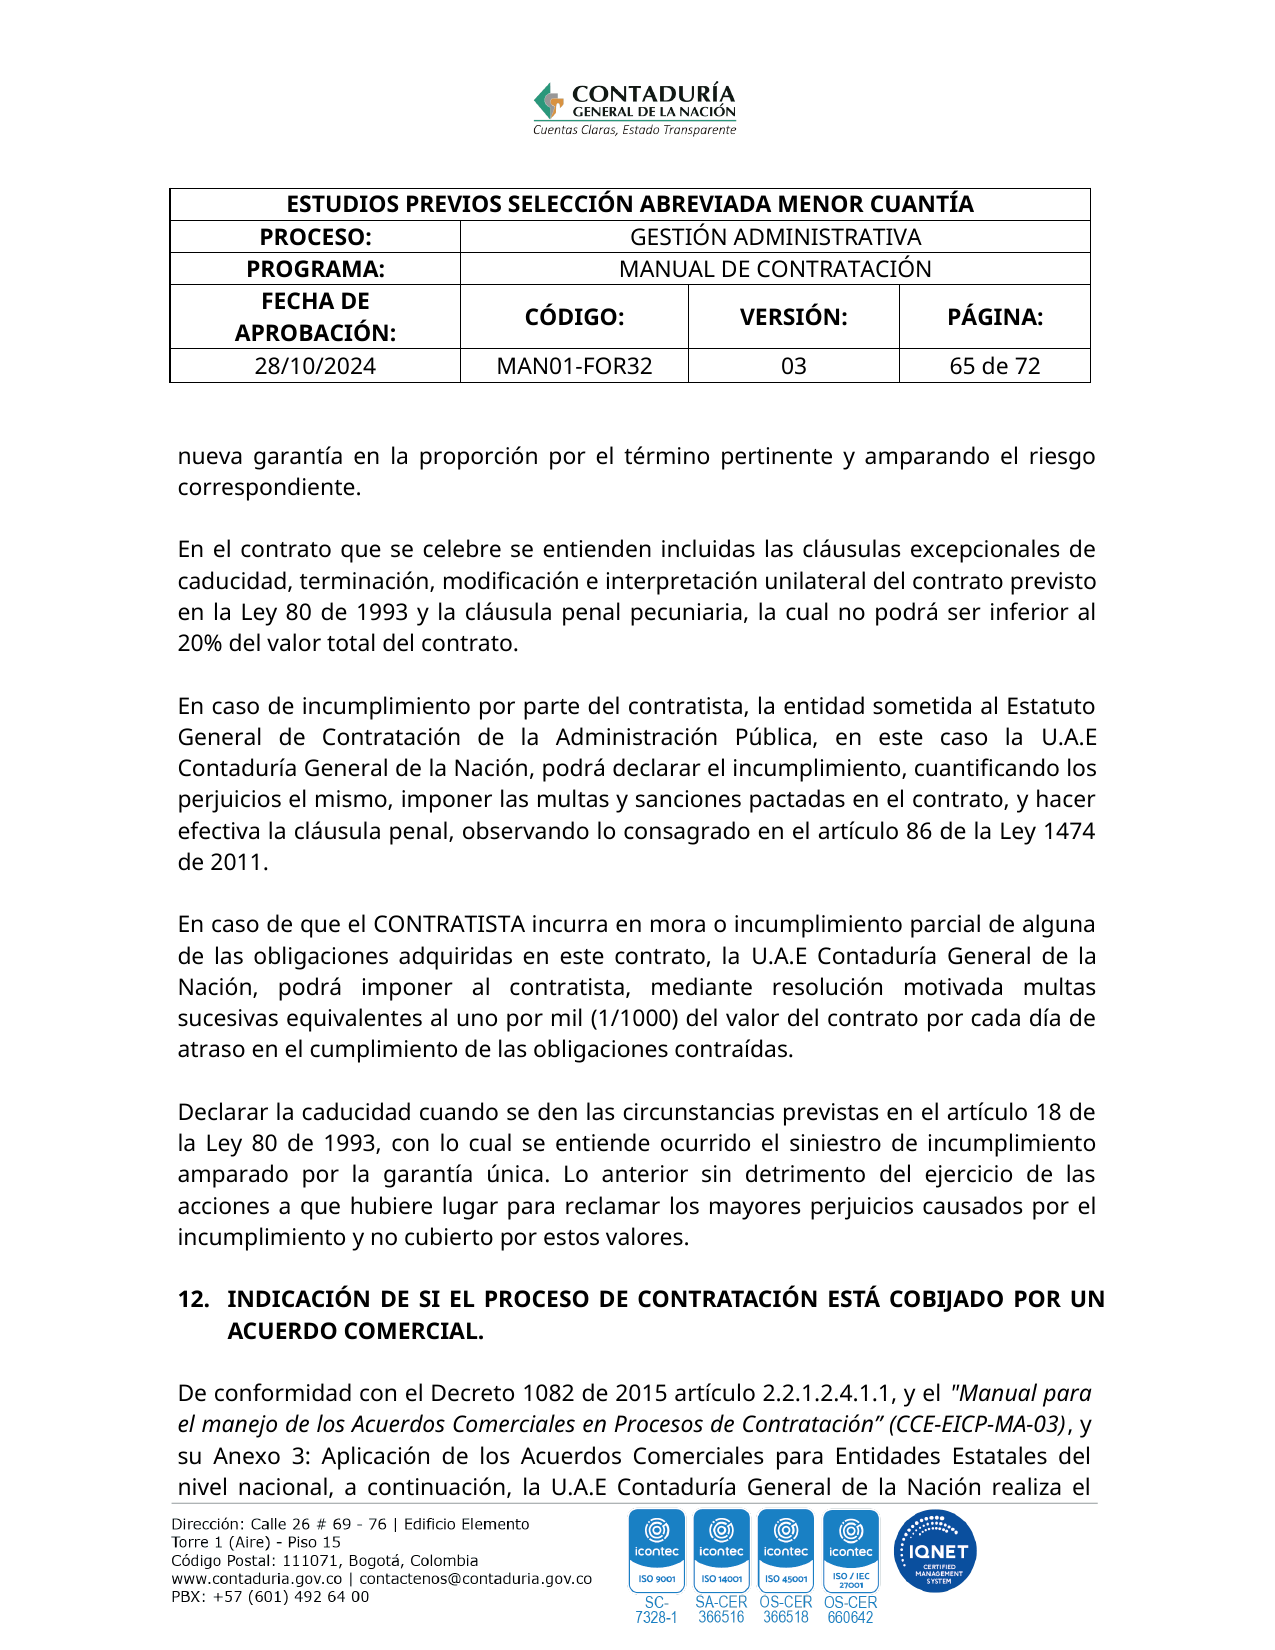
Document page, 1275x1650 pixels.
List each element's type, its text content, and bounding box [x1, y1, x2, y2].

text Declarar la caducidad cuando se den las circunstancias previstas en el artículo 18 de la Ley 80 de 1993, con lo cual se entiende ocurrido el siniestro de incumplimiento amparado por la garantía única. Lo anterior sin detrimento del ejercicio de las acciones a que hubiere lugar para reclamar los mayores perjuicios causados por el incumplimiento y no cubierto por estos valores. [177, 1096, 1097, 1252]
subtitle INDICACIÓN DE SI EL PROCESO DE CONTRATACIÓN ESTÁ COBIJADO POR UN ACUERDO COMERCIAL. [177, 1283, 1106, 1346]
text En caso de que el CONTRATISTA incurra en mora o incumplimiento parcial de alguna de las obligaciones adquiridas en este contrato, la U.A.E Contaduría General de la Nación, podrá imponer al contratista, mediante resolución motivada multas sucesivas equivalentes al uno por mil (1/1000) del valor del contrato por cada día de atraso en el cumplimiento de las obligaciones contraídas. [177, 908, 1097, 1064]
text En el contrato que se celebre se entienden incluidas las cláusulas excepcionales de caducidad, terminación, modificación e interpretación unilateral del contrato previsto en la Ley 80 de 1993 y la cláusula penal pecuniaria, la cual no podrá ser inferior al 20% del valor total del contrato. [177, 533, 1097, 658]
picture [0, 1495, 1273, 1628]
picture [177, 29, 1093, 188]
text En caso de incumplimiento por parte del contratista, la entidad sometida al Estatuto General de Contratación de la Administración Pública, en este caso la U.A.E Contaduría General de la Nación, podrá declarar el incumplimiento, cuantificando los perjuicios el mismo, imponer las multas y sanciones pactadas en el contrato, y hacer efectiva la cláusula penal, observando lo consagrado en el artículo 86 de la Ley 1474 de 2011. [177, 689, 1097, 877]
